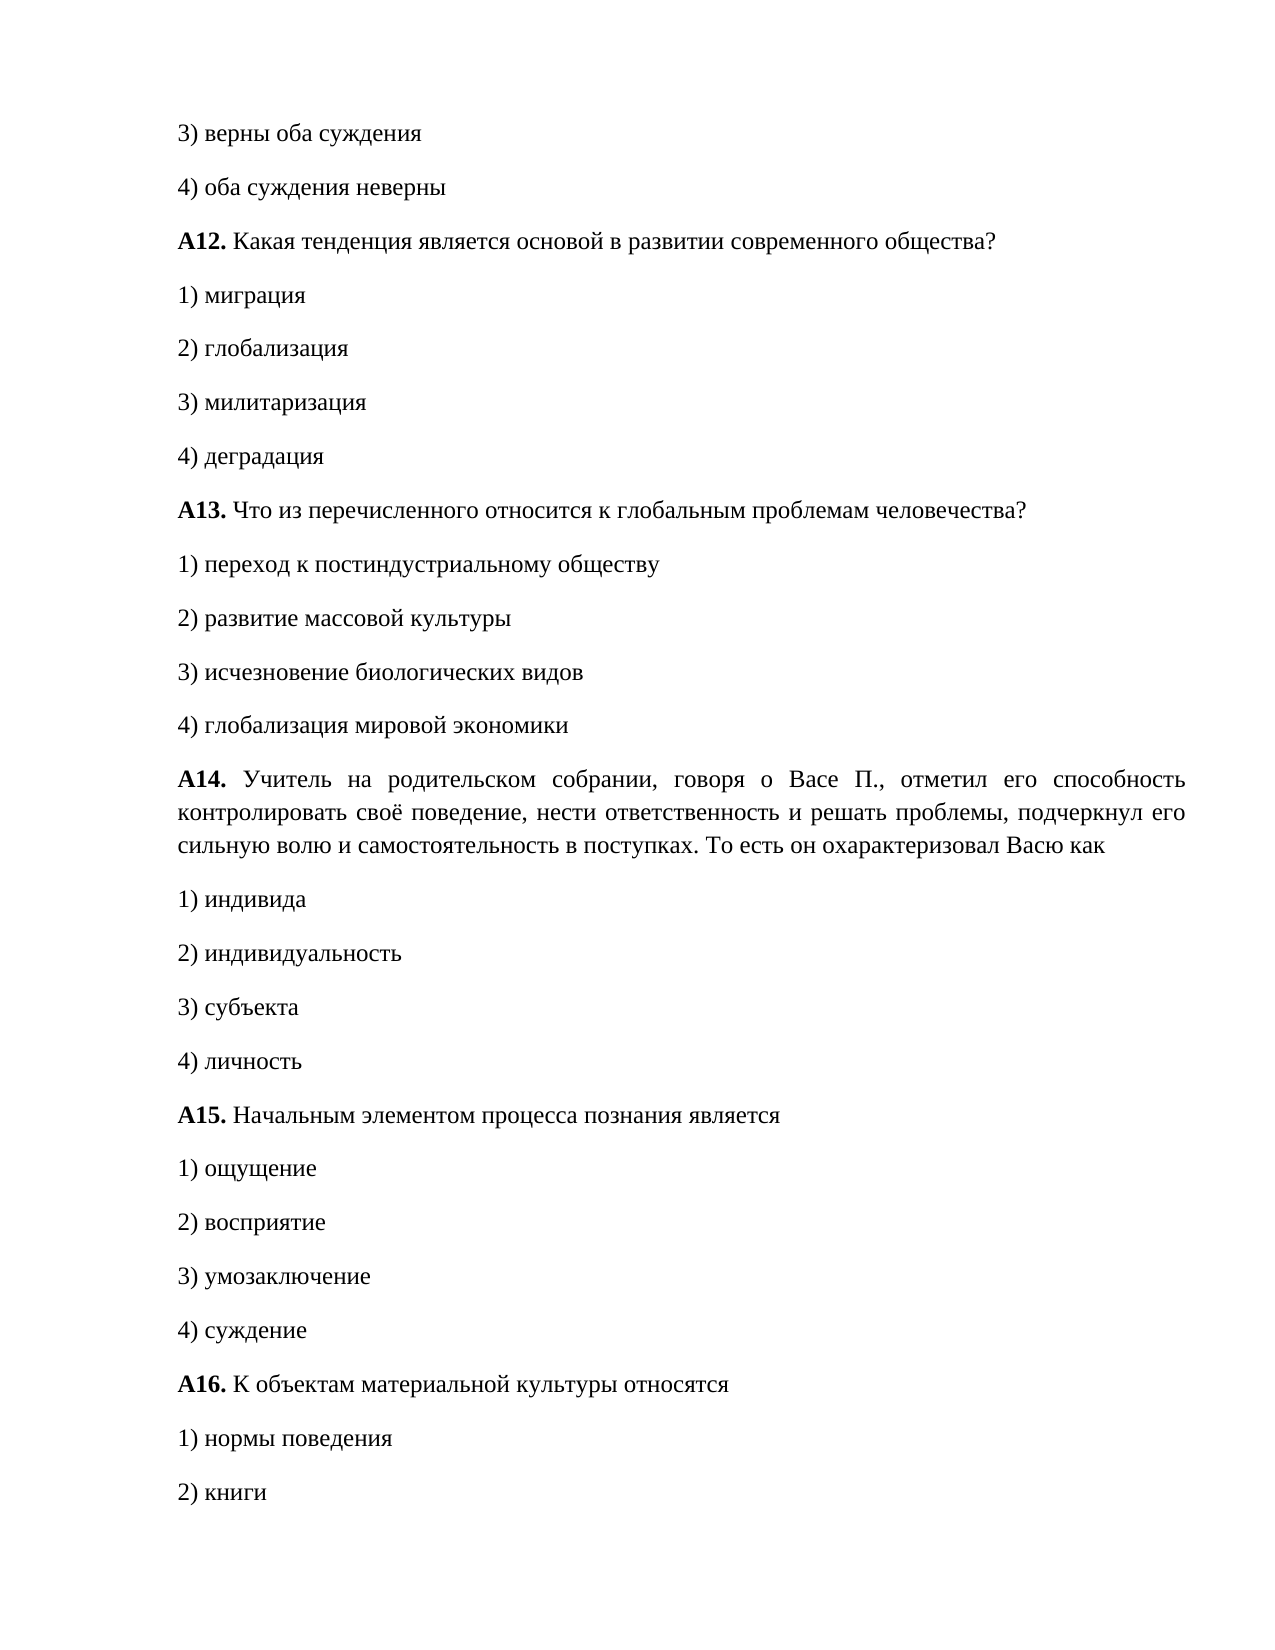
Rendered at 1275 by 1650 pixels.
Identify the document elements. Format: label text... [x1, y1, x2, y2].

text 2) глобализация [177, 333, 1186, 362]
text 3) верны оба суждения [177, 118, 1186, 147]
text 3) субъекта [177, 992, 1186, 1021]
text А15. Начальным элементом процесса познания является [177, 1100, 1186, 1128]
text 4) глобализация мировой экономики [177, 711, 1186, 739]
text 4) личность [177, 1046, 1186, 1074]
text 3) умозаключение [177, 1261, 1186, 1290]
text 4) деградация [177, 441, 1186, 470]
text 1) миграция [177, 280, 1186, 308]
text 2) развитие массовой культуры [177, 603, 1186, 632]
text 1) нормы поведения [177, 1423, 1186, 1452]
text 4) суждение [177, 1315, 1186, 1344]
text А16. К объектам материальной культуры относятся [177, 1369, 1186, 1398]
text 3) исчезновение биологических видов [177, 657, 1186, 685]
text 1) индивида [177, 884, 1186, 913]
text 3) милитаризация [177, 387, 1186, 416]
text 4) оба суждения неверны [177, 172, 1186, 201]
text 2) восприятие [177, 1207, 1186, 1236]
text 1) переход к постиндустриальному обществу [177, 549, 1186, 578]
text А12. Какая тенденция является основой в развитии современного общества? [177, 226, 1186, 254]
text А13. Что из перечисленного относится к глобальным проблемам человечества? [177, 495, 1186, 524]
text 2) индивидуальность [177, 938, 1186, 967]
text 2) книги [177, 1477, 1186, 1505]
text 1) ощущение [177, 1153, 1186, 1182]
text А14. Учитель на родительском собрании, говоря о Васе П., отметил его способность контролировать своё поведение, нести ответственность и решать проблемы, подчеркнул его сильную волю и самостоятельность в поступках. То есть он охарактеризовал Васю как [177, 764, 1186, 859]
